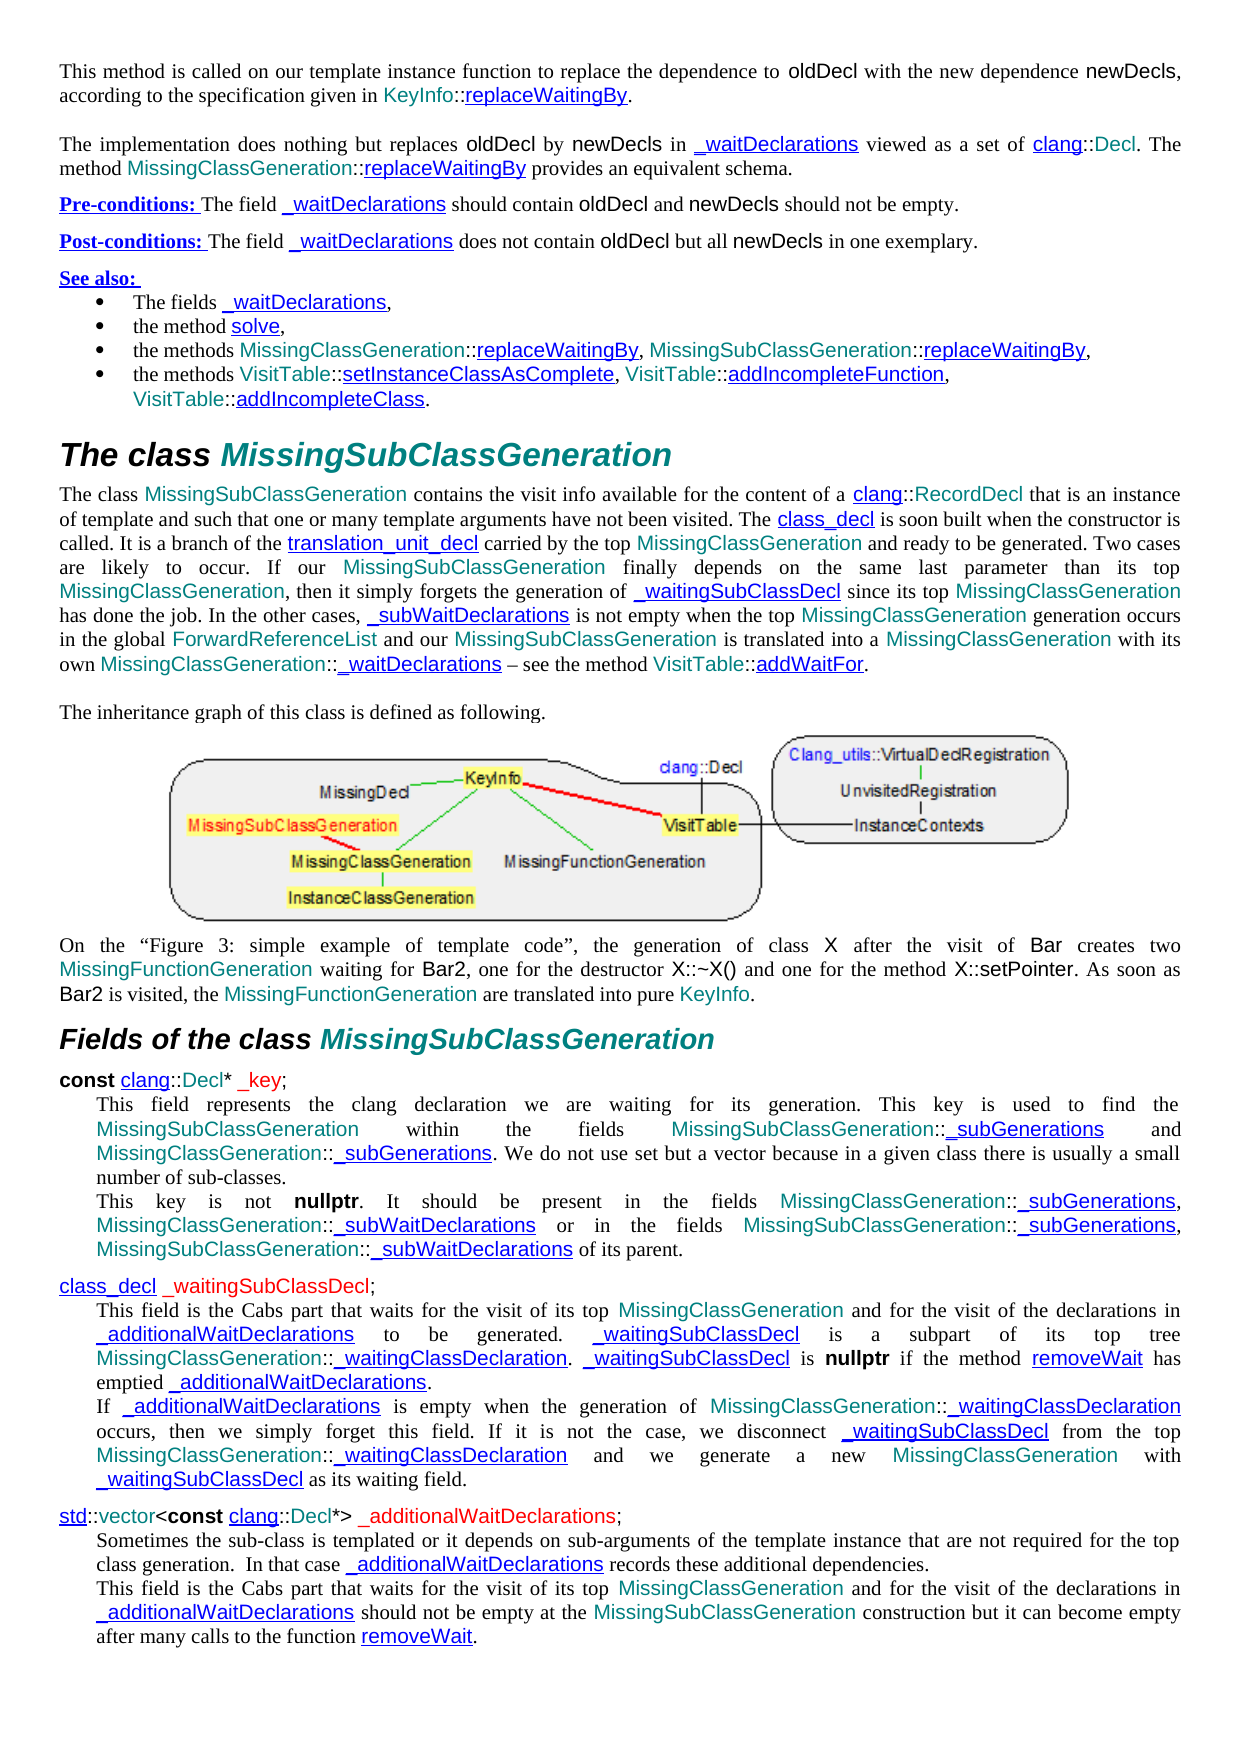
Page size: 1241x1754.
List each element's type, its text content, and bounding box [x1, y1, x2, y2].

text This field is the Cabs part that waits for the visit of its top MissingClassGeneration and for the visit of the declarations in _additionalWaitDeclarations should not be empty at the MissingSubClassGeneration construction but it can become empty after many calls to the function removeWait. [96, 1576, 1181, 1648]
text class_decl _waitingSubClassDecl; [59, 1274, 1181, 1298]
text Sometimes the sub-class is templated or it depends on sub-arguments of the template instance that are not required for the top class generation. In that case _additionalWaitDeclarations records these additional dependencies. [96, 1527, 1181, 1576]
text The class MissingSubClassGeneration [59, 436, 1181, 474]
text This method is called on our template instance function to replace the dependence to oldDecl with the new dependence newDecls, according to the specification given in KeyInfo::replaceWaitingBy. [59, 59, 1181, 107]
text the method solve, [96, 314, 1181, 338]
text the methods MissingClassGeneration::replaceWaitingBy, MissingSubClassGeneration::replaceWaitingBy, [96, 338, 1181, 362]
text The field _waitDeclarations should contain oldDecl and newDecls should not be empty. [59, 192, 1181, 216]
text std::vector<const clang::Decl*> _additionalWaitDeclarations; [59, 1503, 1181, 1527]
text Fields of the class MissingSubClassGeneration [59, 1022, 1181, 1056]
text On the “Figure 3: simple example of template code”, the generation of class X after the visit of Bar creates two MissingFunctionGeneration waiting for Bar2, one for the destructor X::~X() and one for the method X::setPointer. As soon as Bar2 is visited, the MissingFunctionGeneration are translated into pure KeyInfo. [59, 933, 1181, 1006]
text This field represents the clang declaration we are waiting for its generation. This key is used to find the MissingSubClassGeneration within the fields MissingSubClassGeneration::_subGenerations and MissingClassGeneration::_subGenerations. We do not use set but a vector because in a given class there is usually a small number of sub-classes. [96, 1092, 1181, 1189]
text The inheritance graph of this class is defined as following. [59, 700, 1181, 724]
text The fields _waitDeclarations, [96, 290, 1181, 314]
text the methods VisitTable::setInstanceClassAsComplete, VisitTable::addIncompleteFunction, VisitTable::addIncompleteClass. [96, 362, 1181, 411]
text This key is not nullptr. It should be present in the fields MissingClassGeneration::_subGenerations, MissingClassGeneration::_subWaitDeclarations or in the fields MissingSubClassGeneration::_subGenerations, MissingSubClassGeneration::_subWaitDeclarations of its parent. [96, 1189, 1181, 1261]
picture [157, 723, 1083, 934]
text The field _waitDeclarations does not contain oldDecl but all newDecls in one exemplary. [59, 229, 1181, 253]
text This field is the Cabs part that waits for the visit of its top MissingClassGeneration and for the visit of the declarations in _additionalWaitDeclarations to be generated. _waitingSubClassDecl is a subpart of its top tree MissingClassGeneration::_waitingClassDeclaration. _waitingSubClassDecl is nullptr if the method removeWait has emptied _additionalWaitDeclarations. [96, 1298, 1181, 1394]
text If _additionalWaitDeclarations is empty when the generation of MissingClassGeneration::_waitingClassDeclaration occurs, then we simply forget this field. If it is not the case, we disconnect _waitingSubClassDecl from the top MissingClassGeneration::_waitingClassDeclaration and we generate a new MissingClassGeneration with _waitingSubClassDecl as its waiting field. [96, 1394, 1181, 1491]
text The class MissingSubClassGeneration contains the visit info available for the content of a clang::RecordDecl that is an instance of template and such that one or many template arguments have not been visited. The class_decl is soon built when the constructor is called. It is a branch of the translation_unit_decl carried by the top MissingClassGeneration and ready to be generated. Two cases are likely to occur. If our MissingSubClassGeneration finally depends on the same last parameter than its top MissingClassGeneration, then it simply forgets the generation of _waitingSubClassDecl since its top MissingClassGeneration has done the job. In the other cases, _subWaitDeclarations is not empty when the top MissingClassGeneration generation occurs in the global ForwardReferenceList and our MissingSubClassGeneration is translated into a MissingClassGeneration with its own MissingClassGeneration::_waitDeclarations – see the method VisitTable::addWaitFor. [59, 482, 1181, 676]
text The implementation does nothing but replaces oldDecl by newDecls in _waitDeclarations viewed as a set of clang::Decl. The method MissingClassGeneration::replaceWaitingBy provides an equivalent schema. [59, 131, 1181, 180]
text const clang::Decl* _key; [59, 1068, 1181, 1092]
